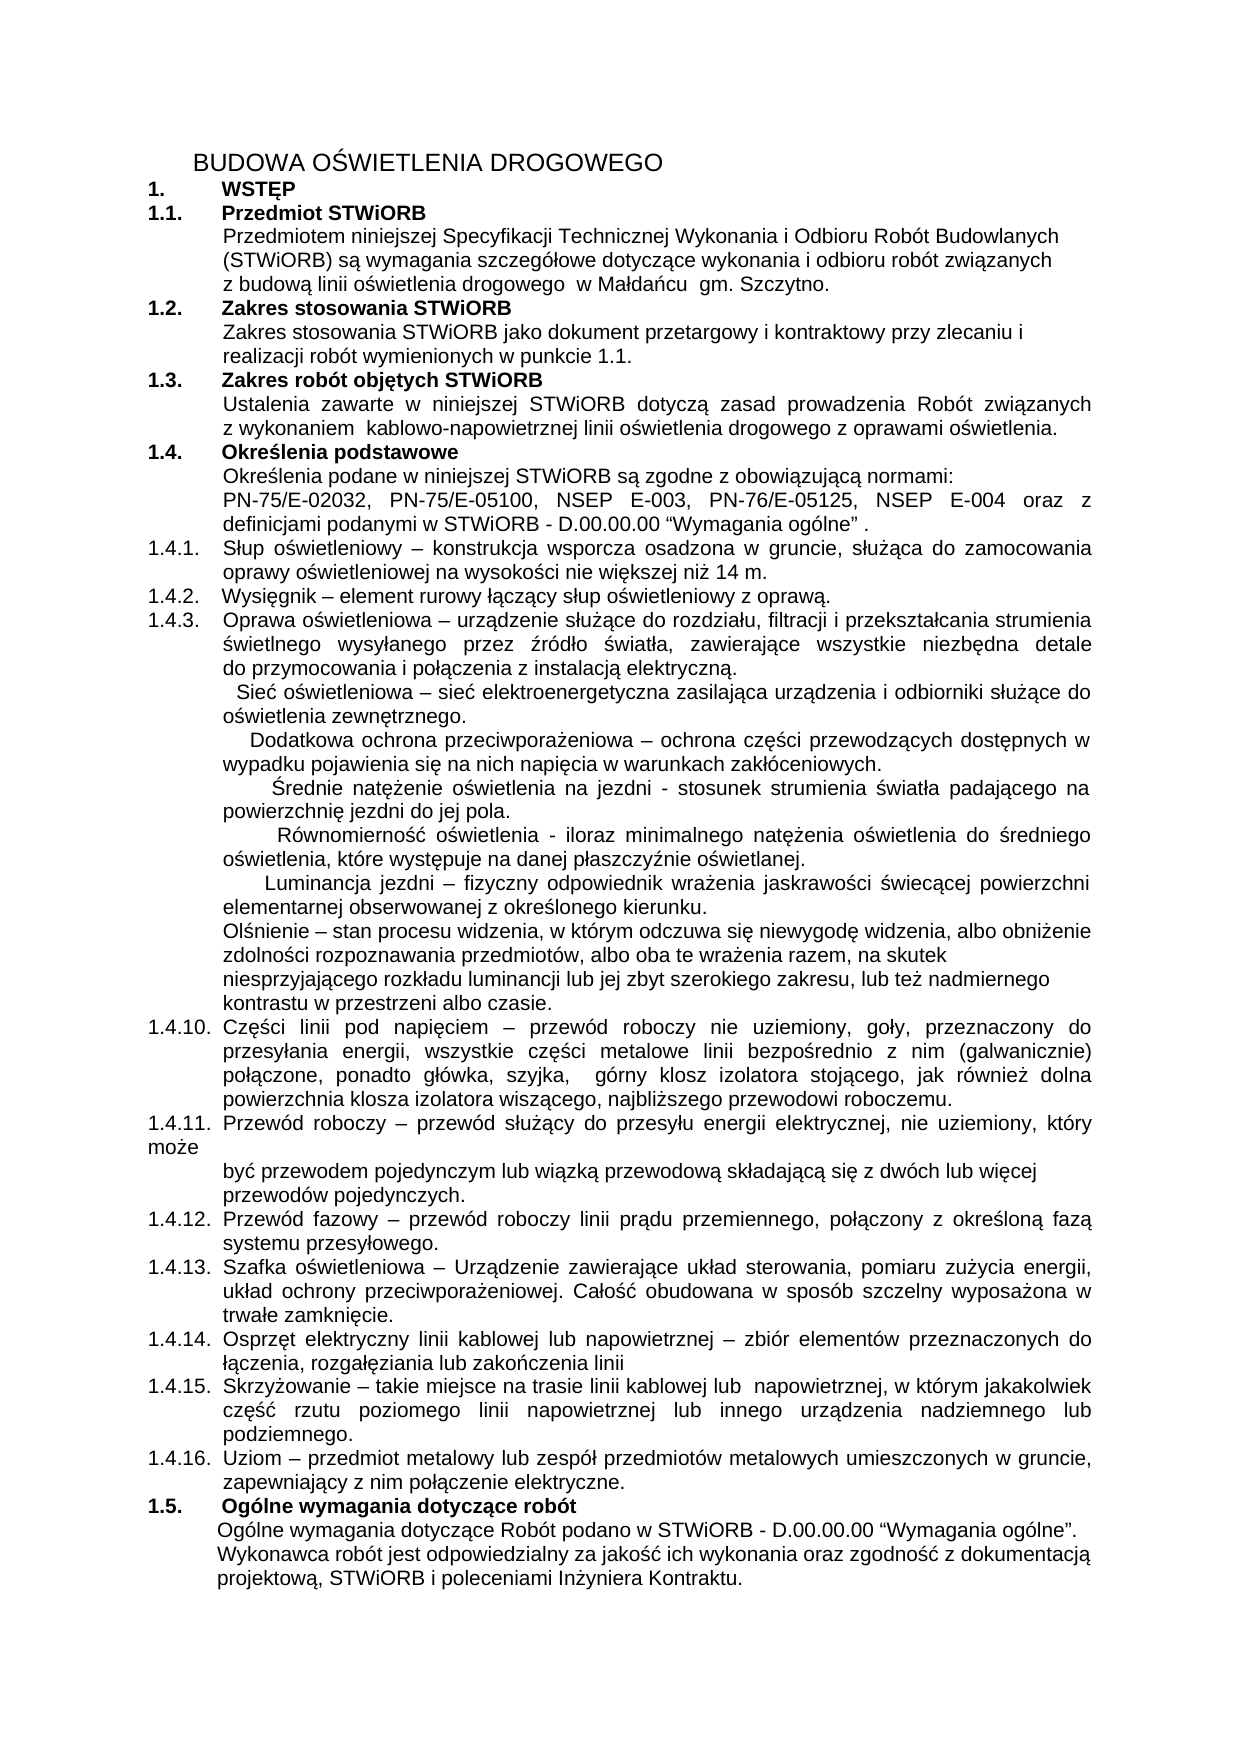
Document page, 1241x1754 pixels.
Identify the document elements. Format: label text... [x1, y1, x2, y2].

text Luminancja jezdni – fizyczny odpowiednik wrażenia jaskrawości świecącej powierzchni elementarnej obserwowanej z określonego kierunku. [148, 871, 1093, 919]
text 1.4.2. Wysięgnik – element rurowy łączący słup oświetleniowy z oprawą. [148, 584, 1093, 608]
list Skrzyżowanie – takie miejsce na trasie linii kablowej lub napowietrznej, w którym jakakolwiek część rzutu poziomego linii napowietrznej lub innego urządzenia nadziemnego lub podziemnego. [148, 1374, 1093, 1446]
list Słup oświetleniowy – konstrukcja wsporcza osadzona w gruncie, służąca do zamocowania oprawy oświetleniowej na wysokości nie większej niż 14 m. [148, 536, 1093, 584]
list Uziom – przedmiot metalowy lub zespół przedmiotów metalowych umieszczonych w gruncie, zapewniający z nim połączenie elektryczne. [148, 1446, 1093, 1494]
text 1.4.3. Oprawa oświetleniowa – urządzenie służące do rozdziału, filtracji i przekształcania strumienia świetlnego wysyłanego przez źródło światła, zawierające wszystkie niezbędna detale do przymocowania i połączenia z instalacją elektryczną. [148, 608, 1093, 679]
list Przewód fazowy – przewód roboczy linii prądu przemiennego, połączony z określoną fazą systemu przesyłowego. [148, 1207, 1093, 1254]
text 1. WSTĘP [148, 176, 1093, 200]
list Osprzęt elektryczny linii kablowej lub napowietrznej – zbiór elementów przeznaczonych do łączenia, rozgałęziania lub zakończenia linii [148, 1326, 1093, 1374]
text Wykonawca robót jest odpowiedzialny za jakość ich wykonania oraz zgodność z dokumentacją [148, 1542, 1093, 1566]
list Części linii pod napięciem – przewód roboczy nie uziemiony, goły, przeznaczony do przesyłania energii, wszystkie części metalowe linii bezpośrednio z nim (galwanicznie) połączone, ponadto główka, szyjka, górny klosz izolatora stojącego, jak również dolna powierzchnia klosza izolatora wiszącego, najbliższego przewodowi roboczemu. [148, 1015, 1093, 1111]
text PN-75/E-02032, PN-75/E-05100, NSEP E-003, PN-76/E-05125, NSEP E-004 oraz z definicjami podanymi w STWiORB - D.00.00.00 “Wymagania ogólne” . [223, 488, 1093, 536]
text (STWiORB) są wymagania szczegółowe dotyczące wykonania i odbioru robót związanych [148, 248, 1093, 272]
text projektową, STWiORB i poleceniami Inżyniera Kontraktu. [148, 1566, 1093, 1590]
text Dodatkowa ochrona przeciwporażeniowa – ochrona części przewodzących dostępnych w wypadku pojawienia się na nich napięcia w warunkach zakłóceniowych. [148, 727, 1093, 775]
text przewodów pojedynczych. [148, 1183, 1093, 1207]
text Ustalenia zawarte w niniejszej STWiORB dotyczą zasad prowadzenia Robót związanych z wykonaniem kablowo-napowietrznej linii oświetlenia drogowego z oprawami oświetlenia. [223, 392, 1093, 440]
subtitle BUDOWA OŚWIETLENIA DROGOWEGO [148, 148, 1093, 176]
text 1.3. Zakres robót objętych STWiORB [148, 368, 1093, 392]
text 1.1. Przedmiot STWiORB [148, 200, 1093, 224]
list Szafka oświetleniowa – Urządzenie zawierające układ sterowania, pomiaru zużycia energii, układ ochrony przeciwporażeniowej. Całość obudowana w sposób szczelny wyposażona w trwałe zamknięcie. [148, 1254, 1093, 1326]
text być przewodem pojedynczym lub wiązką przewodową składającą się z dwóch lub więcej [148, 1159, 1093, 1183]
text Przedmiotem niniejszej Specyfikacji Technicznej Wykonania i Odbioru Robót Budowlanych [148, 224, 1093, 248]
text Średnie natężenie oświetlenia na jezdni - stosunek strumienia światła padającego na powierzchnię jezdni do jej pola. [148, 775, 1093, 823]
text Sieć oświetleniowa – sieć elektroenergetyczna zasilająca urządzenia i odbiorniki służące do oświetlenia zewnętrznego. [148, 679, 1093, 727]
text 1.2. Zakres stosowania STWiORB [148, 296, 1093, 320]
text 1.4. Określenia podstawowe [148, 440, 1093, 464]
text Równomierność oświetlenia - iloraz minimalnego natężenia oświetlenia do średniego oświetlenia, które występuje na danej płaszczyźnie oświetlanej. [148, 823, 1093, 871]
text z budową linii oświetlenia drogowego w Małdańcu gm. Szczytno. [148, 272, 1093, 296]
list Przewód roboczy – przewód służący do przesyłu energii elektrycznej, nie uziemiony, który może [148, 1111, 1093, 1159]
text Określenia podane w niniejszej STWiORB są zgodne z obowiązującą normami: [223, 464, 1093, 488]
text Ogólne wymagania dotyczące Robót podano w STWiORB - D.00.00.00 “Wymagania ogólne”. [148, 1518, 1093, 1542]
text realizacji robót wymienionych w punkcie 1.1. [148, 344, 1093, 368]
text Zakres stosowania STWiORB jako dokument przetargowy i kontraktowy przy zlecaniu i [148, 320, 1093, 344]
text 1.5. Ogólne wymagania dotyczące robót [148, 1494, 1093, 1518]
text Olśnienie – stan procesu widzenia, w którym odczuwa się niewygodę widzenia, albo obniżenie zdolności rozpoznawania przedmiotów, albo oba te wrażenia razem, na skutek niesprzyjającego rozkładu luminancji lub jej zbyt szerokiego zakresu, lub też nadmiernego kontrastu w przestrzeni albo czasie. [148, 919, 1093, 1015]
